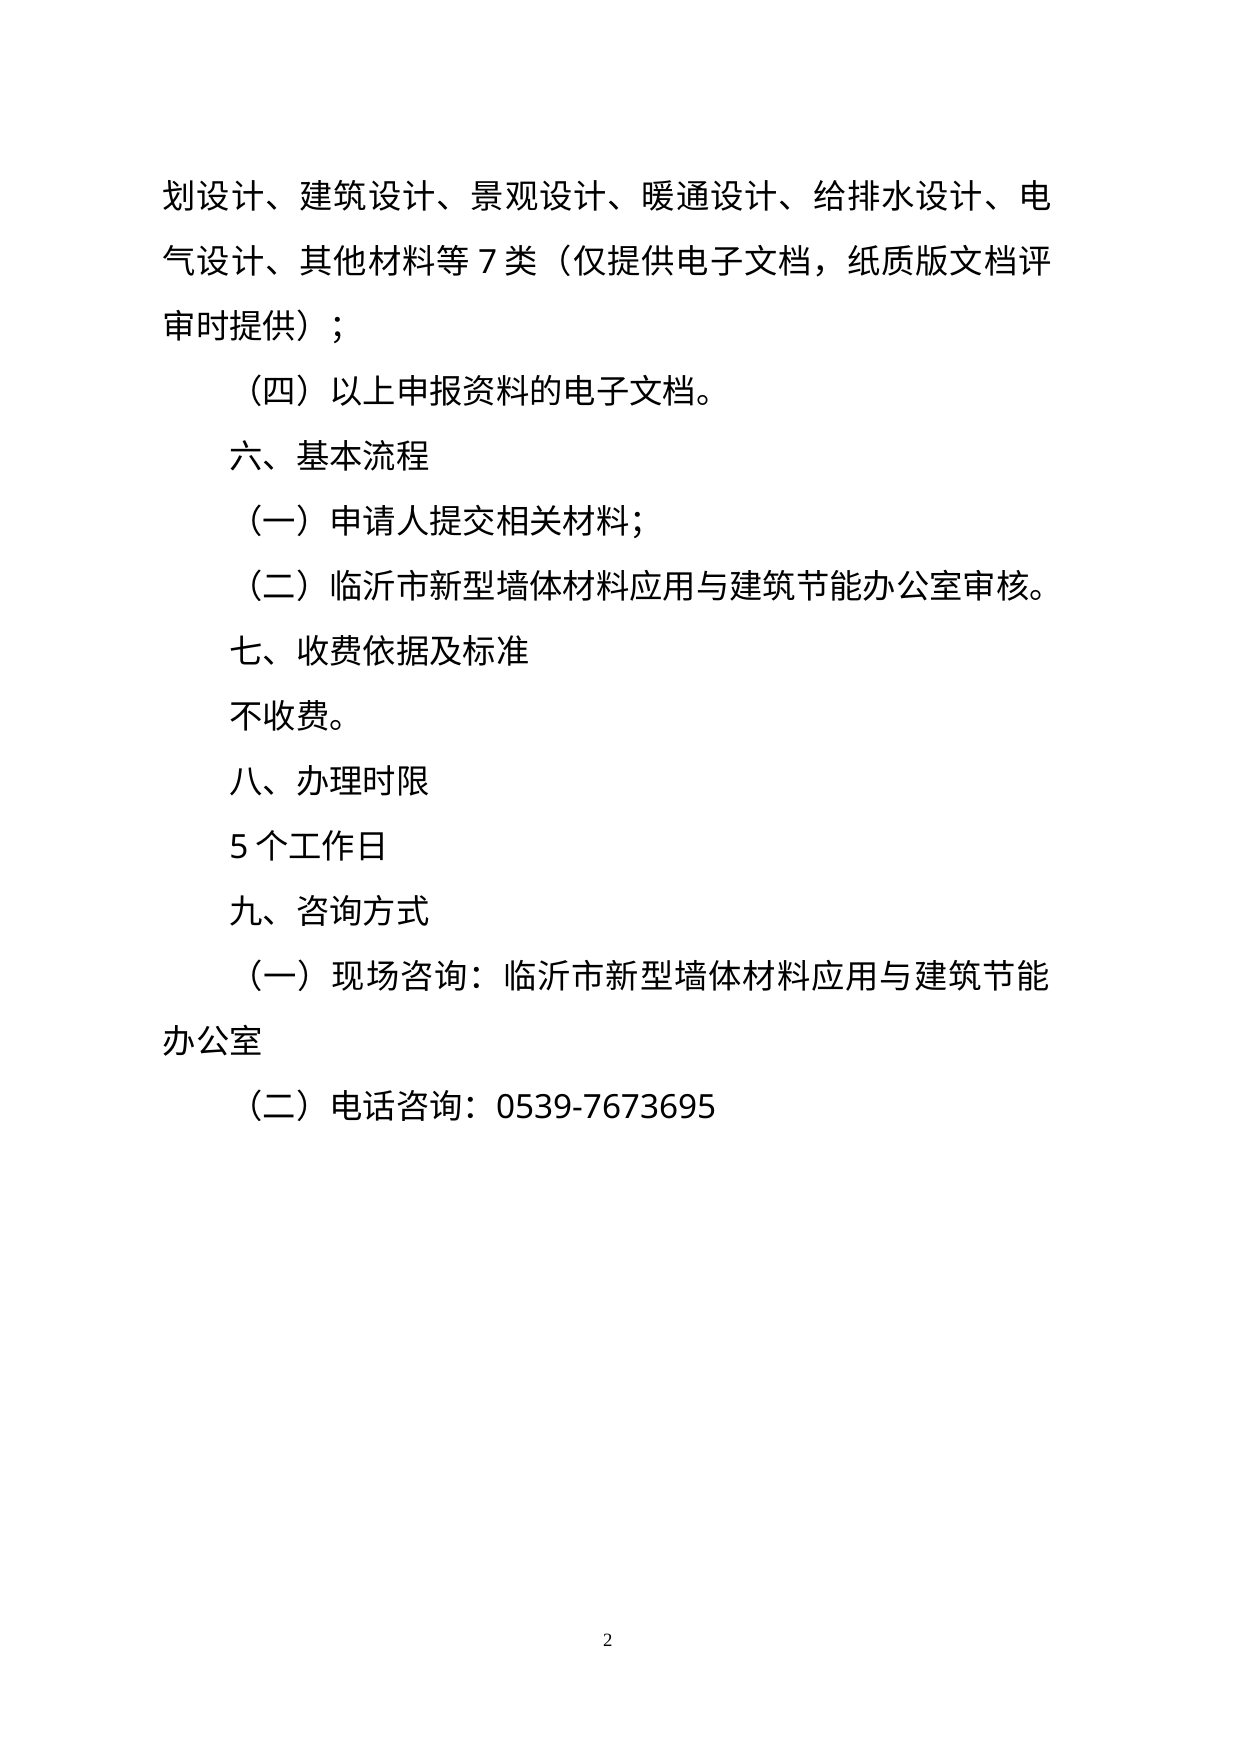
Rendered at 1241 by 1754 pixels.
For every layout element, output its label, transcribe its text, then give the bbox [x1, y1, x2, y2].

text 七、收费依据及标准 [162, 617, 1053, 682]
text （一）现场咨询：临沂市新型墙体材料应用与建筑节能办公室 [162, 942, 1053, 1072]
text （四）以上申报资料的电子文档。 [162, 357, 1053, 422]
text （二）临沂市新型墙体材料应用与建筑节能办公室审核。 [162, 552, 1053, 617]
text 不收费。 [162, 682, 1053, 747]
text 5个工作日 [162, 812, 1053, 877]
text 六、基本流程 [162, 422, 1053, 487]
text （一）申请人提交相关材料； [162, 487, 1053, 552]
text 八、办理时限 [162, 747, 1053, 812]
text （二）电话咨询：0539-7673695 [162, 1072, 1053, 1137]
text 九、咨询方式 [162, 877, 1053, 942]
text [162, 162, 1053, 357]
